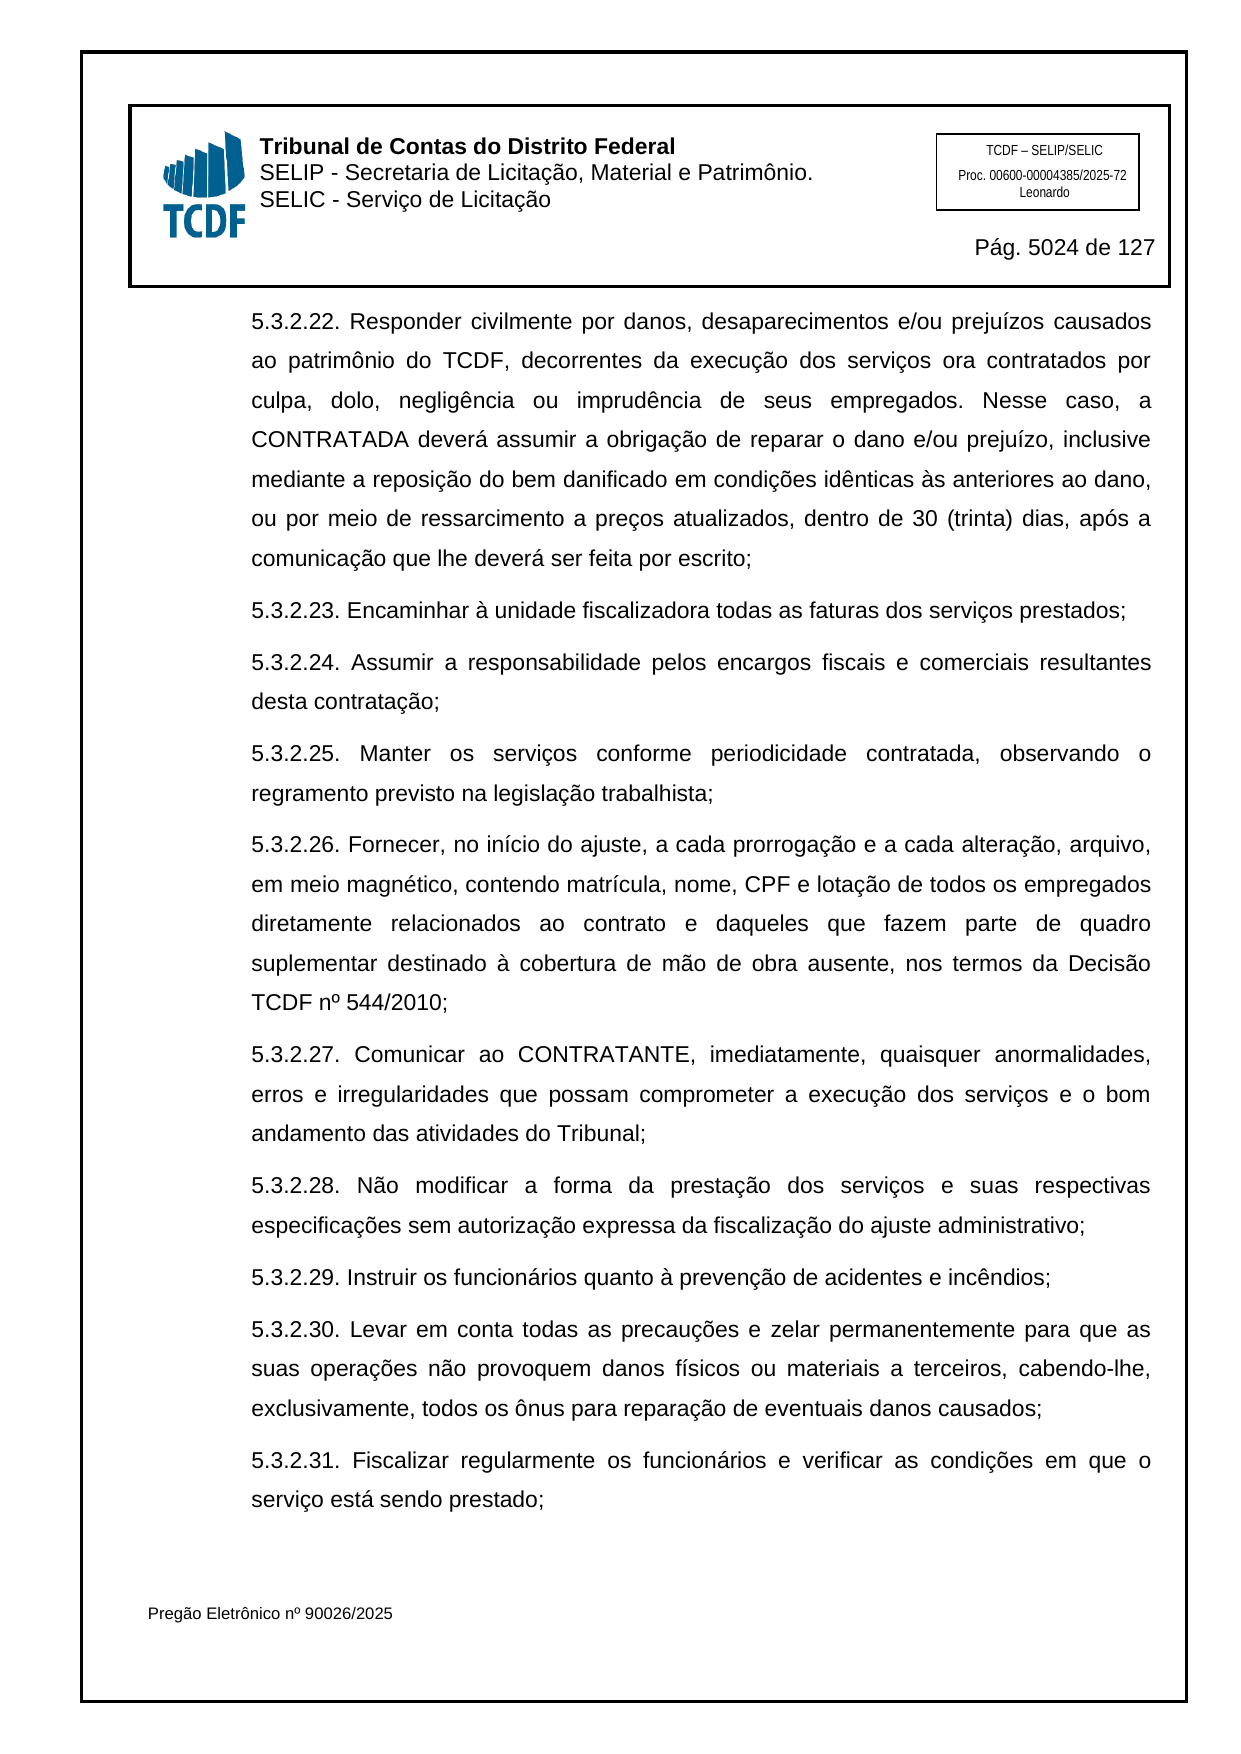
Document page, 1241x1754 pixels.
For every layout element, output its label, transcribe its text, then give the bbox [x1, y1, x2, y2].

subtitle Responder civilmente por danos, desaparecimentos e/ou prejuízos causados ao patrimônio do TCDF, decorrentes da execução dos serviços ora contratados por culpa, dolo, negligência ou imprudência de seus empregados. Nesse caso, a CONTRATADA deverá assumir a obrigação de reparar o dano e/ou prejuízo, inclusive mediante a reposição do bem danificado em condições idênticas às anteriores ao dano, ou por meio de ressarcimento a preços atualizados, dentro de 30 (trinta) dias, após a comunicação que lhe deverá ser feita por escrito; [251, 308, 1152, 571]
subtitle Fornecer, no início do ajuste, a cada prorrogação e a cada alteração, arquivo, em meio magnético, contendo matrícula, nome, CPF e lotação de todos os empregados diretamente relacionados ao contrato e daqueles que fazem parte de quadro suplementar destinado à cobertura de mão de obra ausente, nos termos da Decisão TCDF nº 544/2010; [251, 831, 1152, 1016]
subtitle Manter os serviços conforme periodicidade contratada, observando o regramento previsto na legislação trabalhista; [251, 740, 1152, 806]
subtitle Assumir a responsabilidade pelos encargos fiscais e comerciais resultantes desta contratação; [251, 648, 1152, 714]
picture [148, 128, 260, 240]
subtitle Instruir os funcionários quanto à prevenção de acidentes e incêndios; [251, 1264, 1152, 1290]
subtitle Fiscalizar regularmente os funcionários e verificar as condições em que o serviço está sendo prestado; [251, 1447, 1152, 1512]
subtitle Encaminhar à unidade fiscalizadora todas as faturas dos serviços prestados; [251, 597, 1152, 623]
subtitle Levar em conta todas as precauções e zelar permanentemente para que as suas operações não provoquem danos físicos ou materiais a terceiros, cabendo-lhe, exclusivamente, todos os ônus para reparação de eventuais danos causados; [251, 1316, 1152, 1421]
subtitle Comunicar ao CONTRATANTE, imediatamente, quaisquer anormalidades, erros e irregularidades que possam comprometer a execução dos serviços e o bom andamento das atividades do Tribunal; [251, 1041, 1152, 1147]
subtitle Não modificar a forma da prestação dos serviços e suas respectivas especificações sem autorização expressa da fiscalização do ajuste administrativo; [251, 1172, 1152, 1238]
